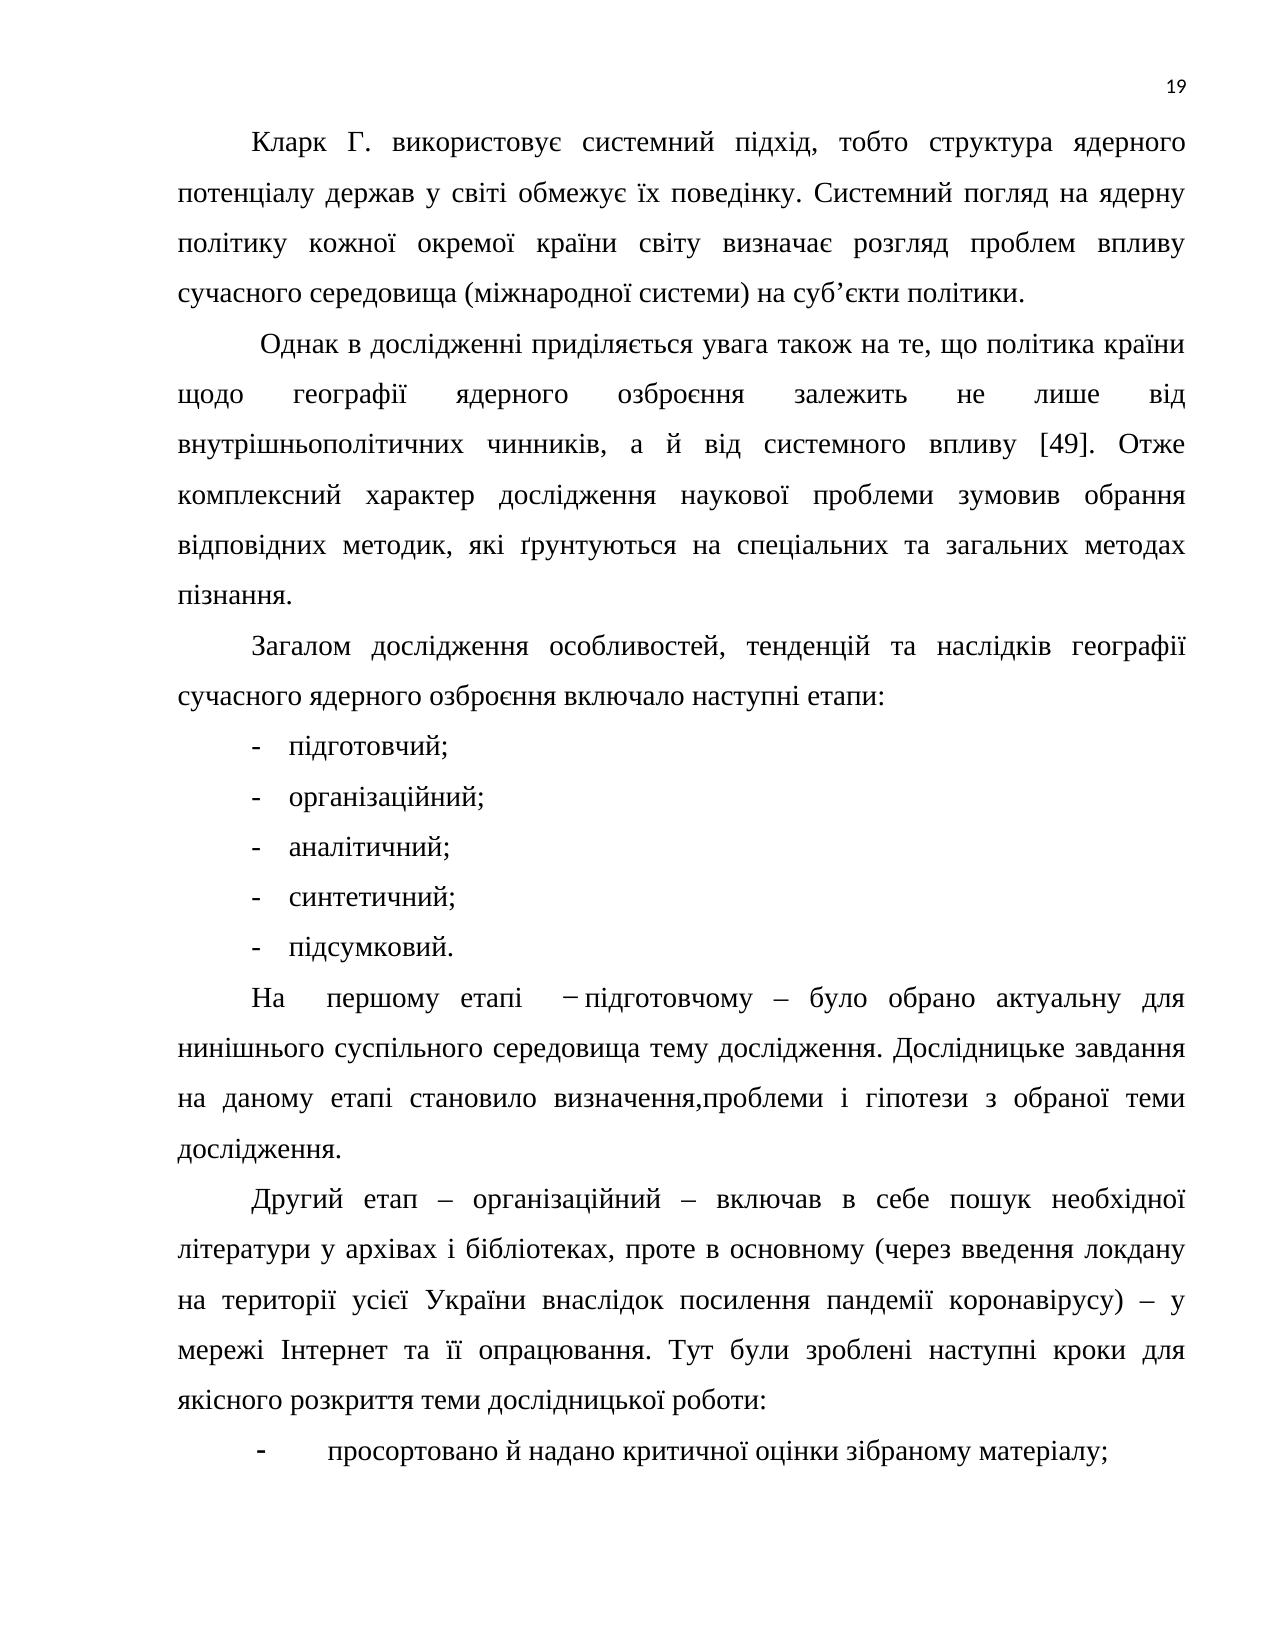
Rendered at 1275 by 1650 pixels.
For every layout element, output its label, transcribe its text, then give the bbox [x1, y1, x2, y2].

list Загалом дослідження особливостей, тенденцій та наслідків географії сучасного ядерного озброєння включало наступні етапи: [177, 628, 1186, 712]
list підсумковий. [251, 929, 1186, 963]
list аналітичний; [251, 829, 1186, 862]
list Однак в дослідженні приділяється увага також на те, що політика країни щодо географії ядерного озброєння залежить не лише від внутрішньополітичних чинників, а й від системного впливу [49]. Отже комплексний характер дослідження наукової проблеми зумовив обрання відповідних методик, які ґрунтуються на спеціальних та загальних методах пізнання. [177, 326, 1186, 611]
list Кларк Г. використовує системний підхід, тобто структура ядерного потенціалу держав у світі обмежує їх поведінку. Системний погляд на ядерну політику кожної окремої країни світу визначає розгляд проблем впливу сучасного середовища (міжнародної системи) на суб’єкти політики. [177, 124, 1186, 309]
list організаційний; [251, 779, 1186, 812]
list синтетичний; [251, 879, 1186, 913]
list На першому етапі ̶ підготовчому – було обрано актуальну для нинішнього суспільного середовища тему дослідження. Дослідницьке завдання на даному етапі становило визначення,проблеми і гіпотези з обраної теми дослідження. [177, 980, 1186, 1164]
list просортовано й надано критичної оцінки зібраному матеріалу; [177, 1433, 1186, 1466]
list підготовчий; [251, 728, 1186, 762]
list Другий етап – організаційний – включав в себе пошук необхідної літератури у архівах і бібліотеках, проте в основному (через введення локдану на території усієї України внаслідок посилення пандемії коронавірусу) – у мережі Інтернет та її опрацювання. Тут були зроблені наступні кроки для якісного розкриття теми дослідницької роботи: [177, 1181, 1186, 1416]
